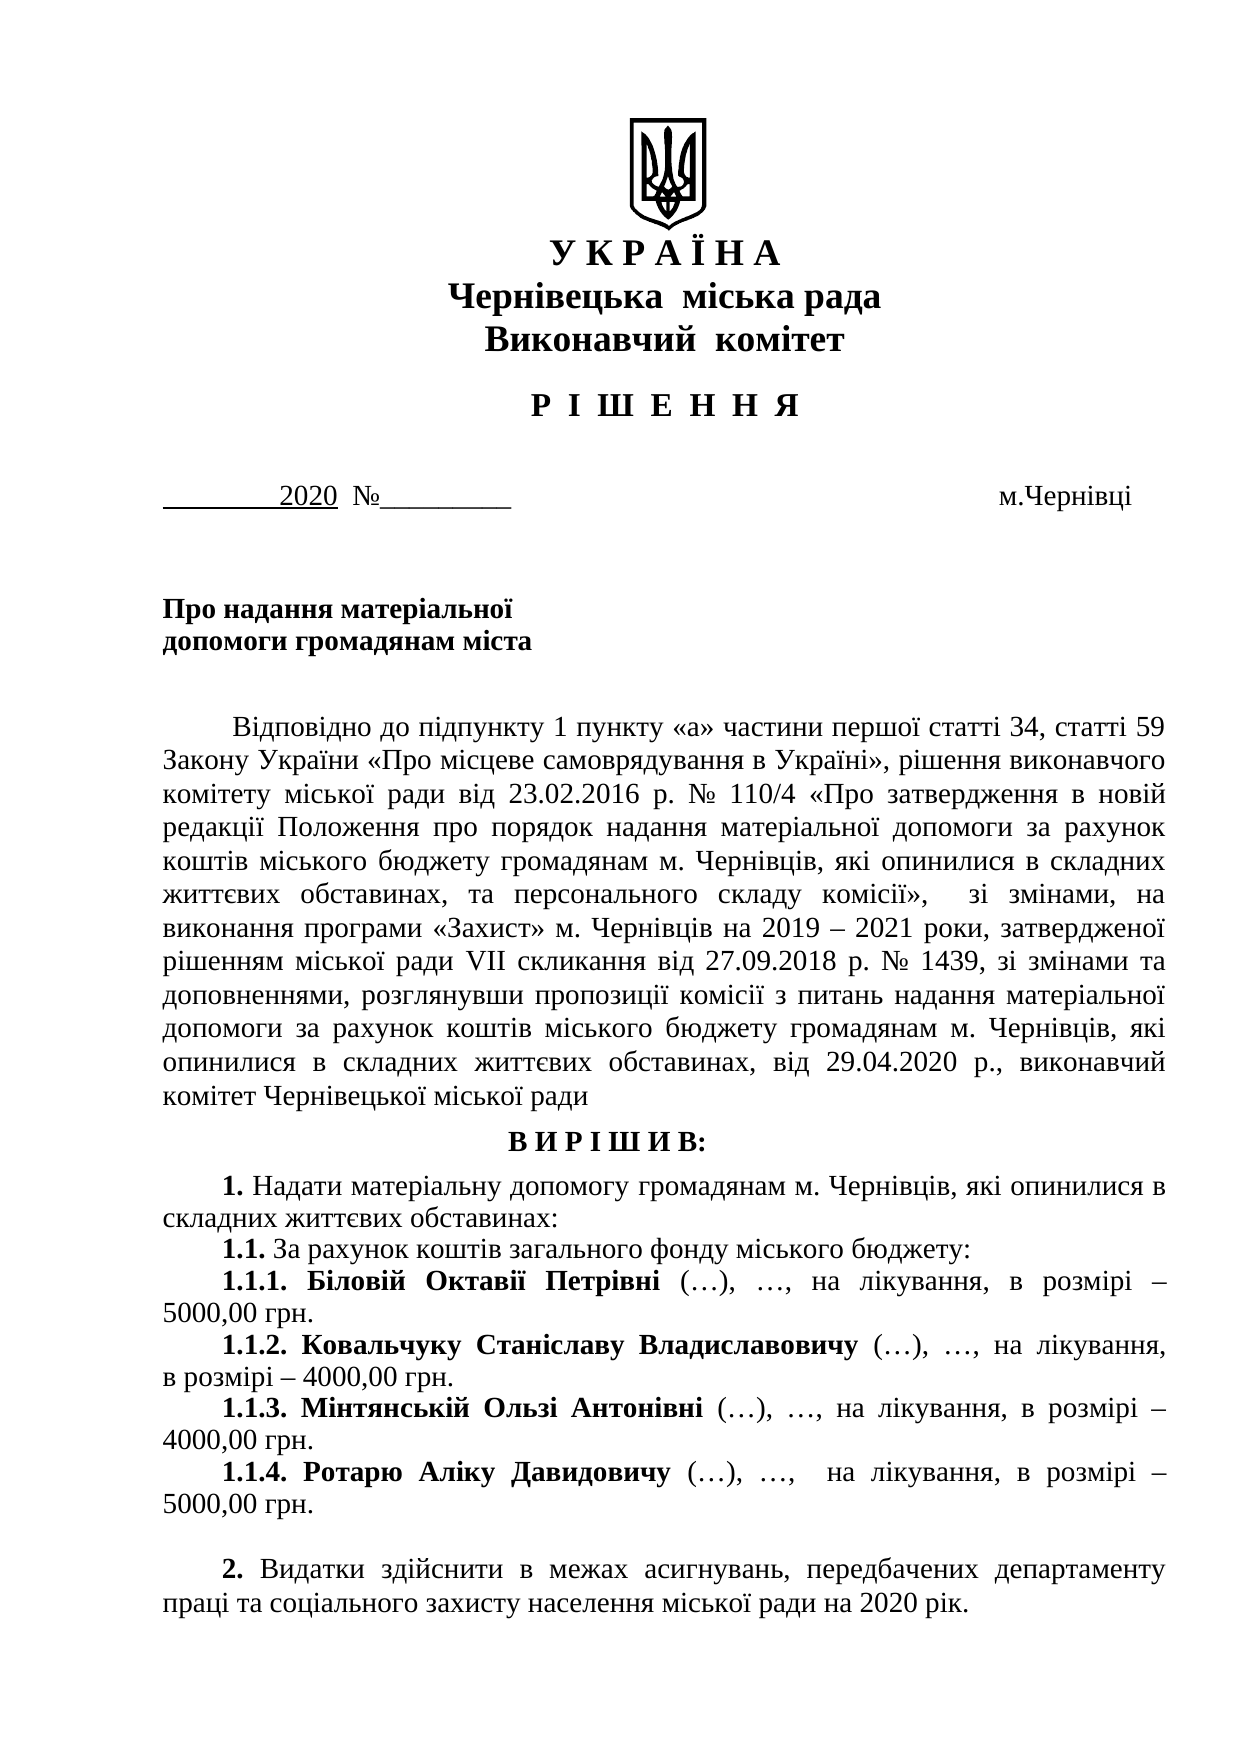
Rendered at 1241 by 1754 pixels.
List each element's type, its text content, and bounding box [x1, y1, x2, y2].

text 1.1.1. Біловій Октавії Петрівні (…), …, на лікування, в розмірі – 5000,00 грн. [162, 1265, 1167, 1329]
subtitle Р І Ш Е Н Н Я [162, 385, 1167, 423]
text В И Р І Ш И В: [162, 1124, 1167, 1157]
subtitle Виконавчий комітет [162, 317, 1167, 360]
text 2. Видатки здійснити в межах асигнувань, передбачених департаменту праці та соціального захисту населення міської ради на 2020 рік. [162, 1551, 1167, 1618]
text У К Р А Ї Н А [162, 231, 1167, 274]
text 1.1.2. Ковальчуку Станіславу Владиславовичу (…), …, на лікування, в розмірі – 4000,00 грн. [162, 1329, 1167, 1392]
text 2020 №_________ м.Чернівці [162, 481, 1167, 511]
text 1.1.4. Ротарю Аліку Давидовичу (…), …, на лікування, в розмірі – 5000,00 грн. [162, 1456, 1167, 1520]
text 1. Надати матеріальну допомогу громадянам м. Чернівців, які опинилися в складних життєвих обставинах: [162, 1170, 1167, 1233]
text 1.1. За рахунок коштів загального фонду міського бюджету: [162, 1233, 1167, 1265]
text Про надання матеріальної [162, 593, 1167, 625]
text Відповідно до підпункту 1 пункту «а» частини першої статті 34, статті 59 Закону України «Про місцеве самоврядування в Україні», рішення виконавчого комітету міської ради від 23.02.2016 р. № 110/4 «Про затвердження в новій редакції Положення про порядок надання матеріальної допомоги за рахунок коштів міського бюджету громадянам м. Чернівців, які опинилися в складних життєвих обставинах, та персонального складу комісії», зі змінами, на виконання програми «Захист» м. Чернівців на 2019 – 2021 роки, затвердженої рішенням міської ради VIІ скликання від 27.09.2018 р. № 1439, зі змінами та доповненнями, розглянувши пропозиції комісії з питань надання матеріальної допомоги за рахунок коштів міського бюджету громадянам м. Чернівців, які опинилися в складних життєвих обставинах, від 29.04.2020 р., виконавчий комітет Чернівецької міської ради [162, 709, 1167, 1111]
text допомоги громадянам міста [162, 625, 1167, 656]
text Чернівецька міська рада [162, 274, 1167, 317]
text 1.1.3. Мінтянській Ользі Антонівні (…), …, на лікування, в розмірі – 4000,00 грн. [162, 1392, 1167, 1456]
